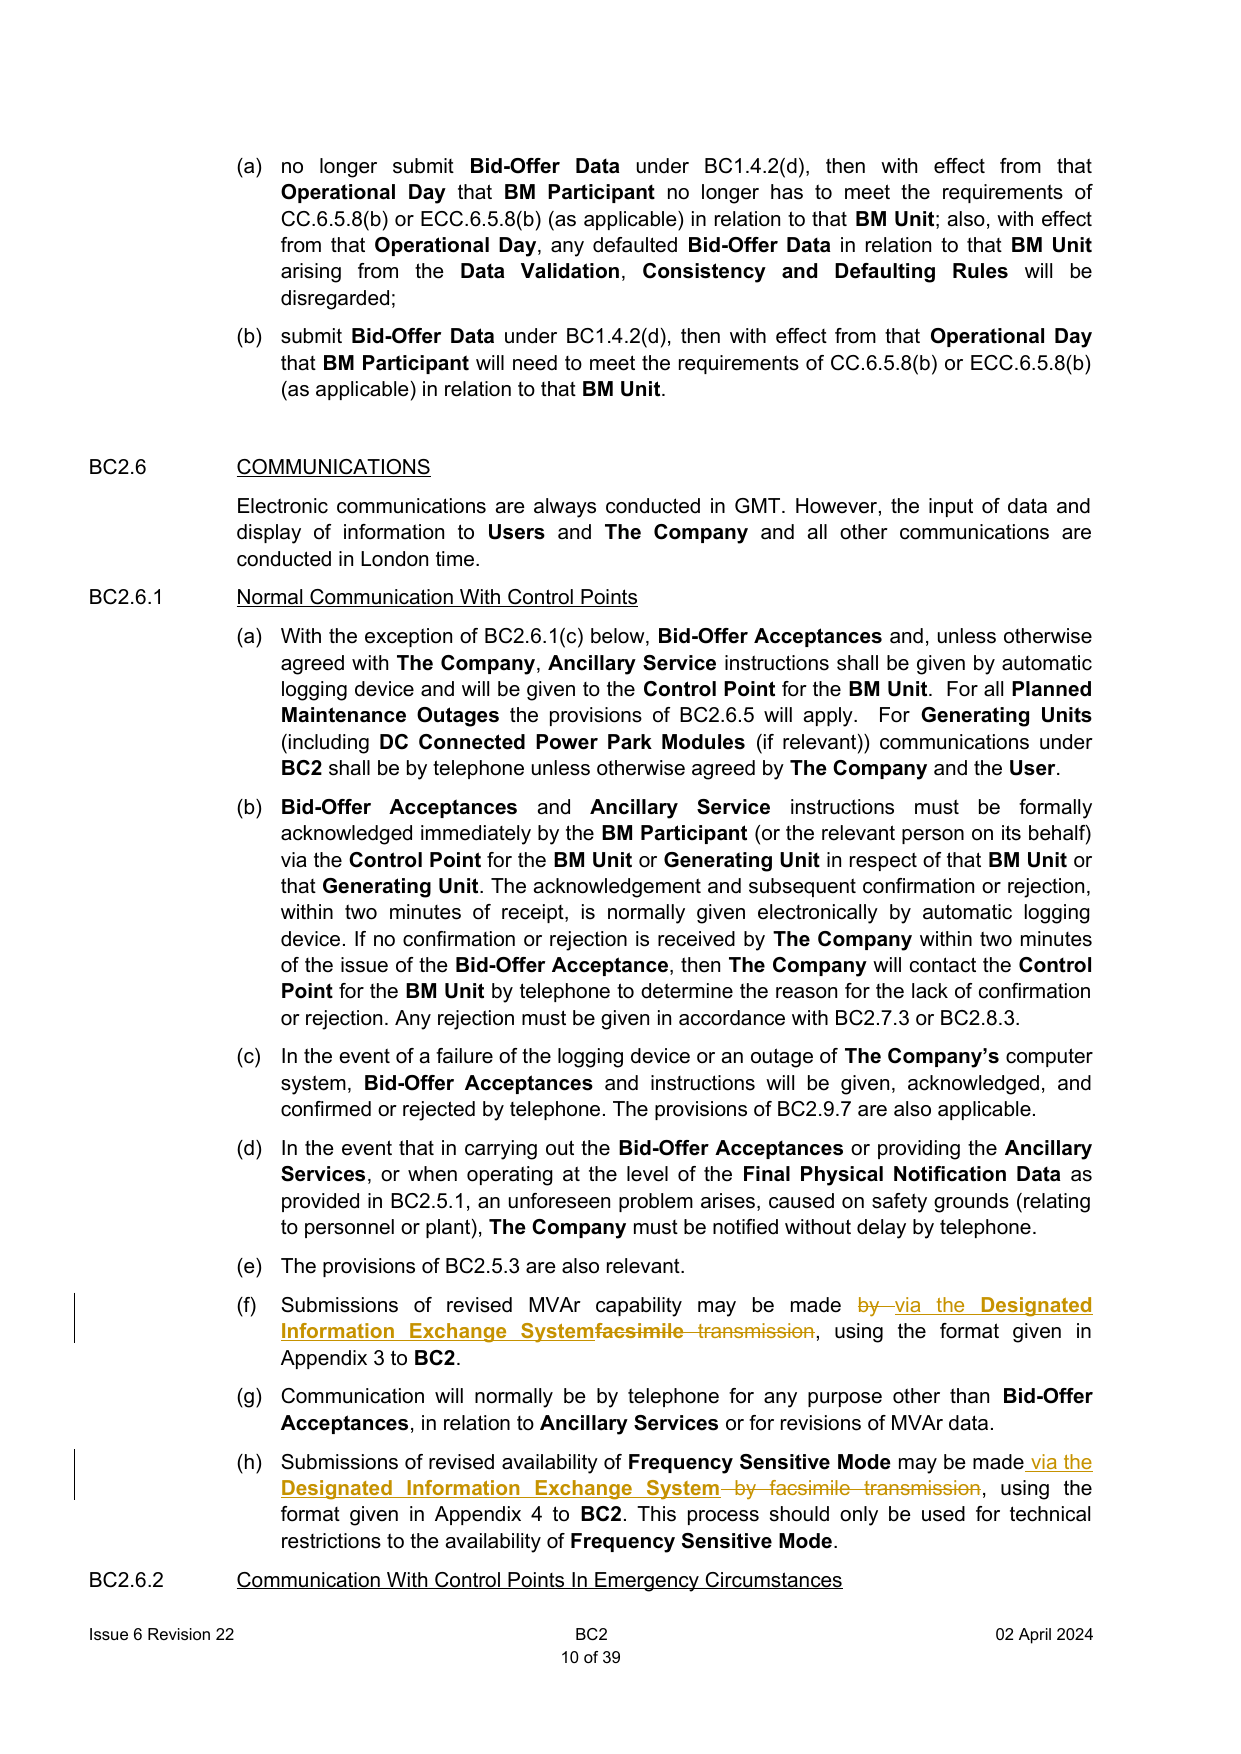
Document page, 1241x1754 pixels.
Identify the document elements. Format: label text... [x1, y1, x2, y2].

text BC2.6.2 Communication With Control Points In Emergency Circumstances [89, 1567, 1092, 1591]
text (c) In the event of a failure of the logging device or an outage of The Company’s computer system, Bid-Offer Acceptances and instructions will be given, acknowledged, and confirmed or rejected by telephone. The provisions of BC2.9.7 are also applicable. [236, 1044, 1092, 1121]
text BC2.6 COMMUNICATIONS [89, 455, 1092, 479]
text (a) With the exception of BC2.6.1(c) below, Bid-Offer Acceptances and, unless otherwise agreed with The Company, Ancillary Service instructions shall be given by automatic logging device and will be given to the Control Point for the BM Unit. For all Planned Maintenance Outages the provisions of BC2.6.5 will apply. For Generating Units (including DC Connected Power Park Modules (if relevant)) communications under BC2 shall be by telephone unless otherwise agreed by The Company and the User. [236, 624, 1092, 780]
text (d) In the event that in carrying out the Bid-Offer Acceptances or providing the Ancillary Services, or when operating at the level of the Final Physical Notification Data as provided in BC2.5.1, an unforeseen problem arises, caused on safety grounds (relating to personnel or plant), The Company must be notified without delay by telephone. [236, 1136, 1092, 1239]
text (f) Submissions of revised MVAr capability may be made , using the format given in Appendix 3 to BC2. [236, 1293, 1092, 1369]
text (h) Submissions of revised availability of Frequency Sensitive Mode may be made, using the format given in Appendix 4 to BC2. This process should only be used for technical restrictions to the availability of Frequency Sensitive Mode. [236, 1449, 1092, 1552]
text (a) no longer submit Bid-Offer Data under BC1.4.2(d), then with effect from that Operational Day that BM Participant no longer has to meet the requirements of CC.6.5.8(b) or ECC.6.5.8(b) (as applicable) in relation to that BM Unit; also, with effect from that Operational Day, any defaulted Bid-Offer Data in relation to that BM Unit arising from the Data Validation, Consistency and Defaulting Rules will be disregarded; [236, 154, 1092, 309]
text (e) The provisions of BC2.5.3 are also relevant. [236, 1254, 1092, 1278]
text BC2.6.1 Normal Communication With Control Points [89, 585, 1092, 609]
text (g) Communication will normally be by telephone for any purpose other than Bid-Offer Acceptances, in relation to Ancillary Services or for revisions of MVAr data. [236, 1384, 1092, 1434]
text (b) submit Bid-Offer Data under BC1.4.2(d), then with effect from that Operational Day that BM Participant will need to meet the requirements of CC.6.5.8(b) or ECC.6.5.8(b) (as applicable) in relation to that BM Unit. [236, 324, 1092, 401]
text Electronic communications are always conducted in GMT. However, the input of data and display of information to Users and The Company and all other communications are conducted in London time. [89, 494, 1092, 570]
text (b) Bid-Offer Acceptances and Ancillary Service instructions must be formally acknowledged immediately by the BM Participant (or the relevant person on its behalf) via the Control Point for the BM Unit or Generating Unit in respect of that BM Unit or that Generating Unit. The acknowledgement and subsequent confirmation or rejection, within two minutes of receipt, is normally given electronically by automatic logging device. If no confirmation or rejection is received by The Company within two minutes of the issue of the Bid-Offer Acceptance, then The Company will contact the Control Point for the BM Unit by telephone to determine the reason for the lack of confirmation or rejection. Any rejection must be given in accordance with BC2.7.3 or BC2.8.3. [236, 795, 1092, 1029]
